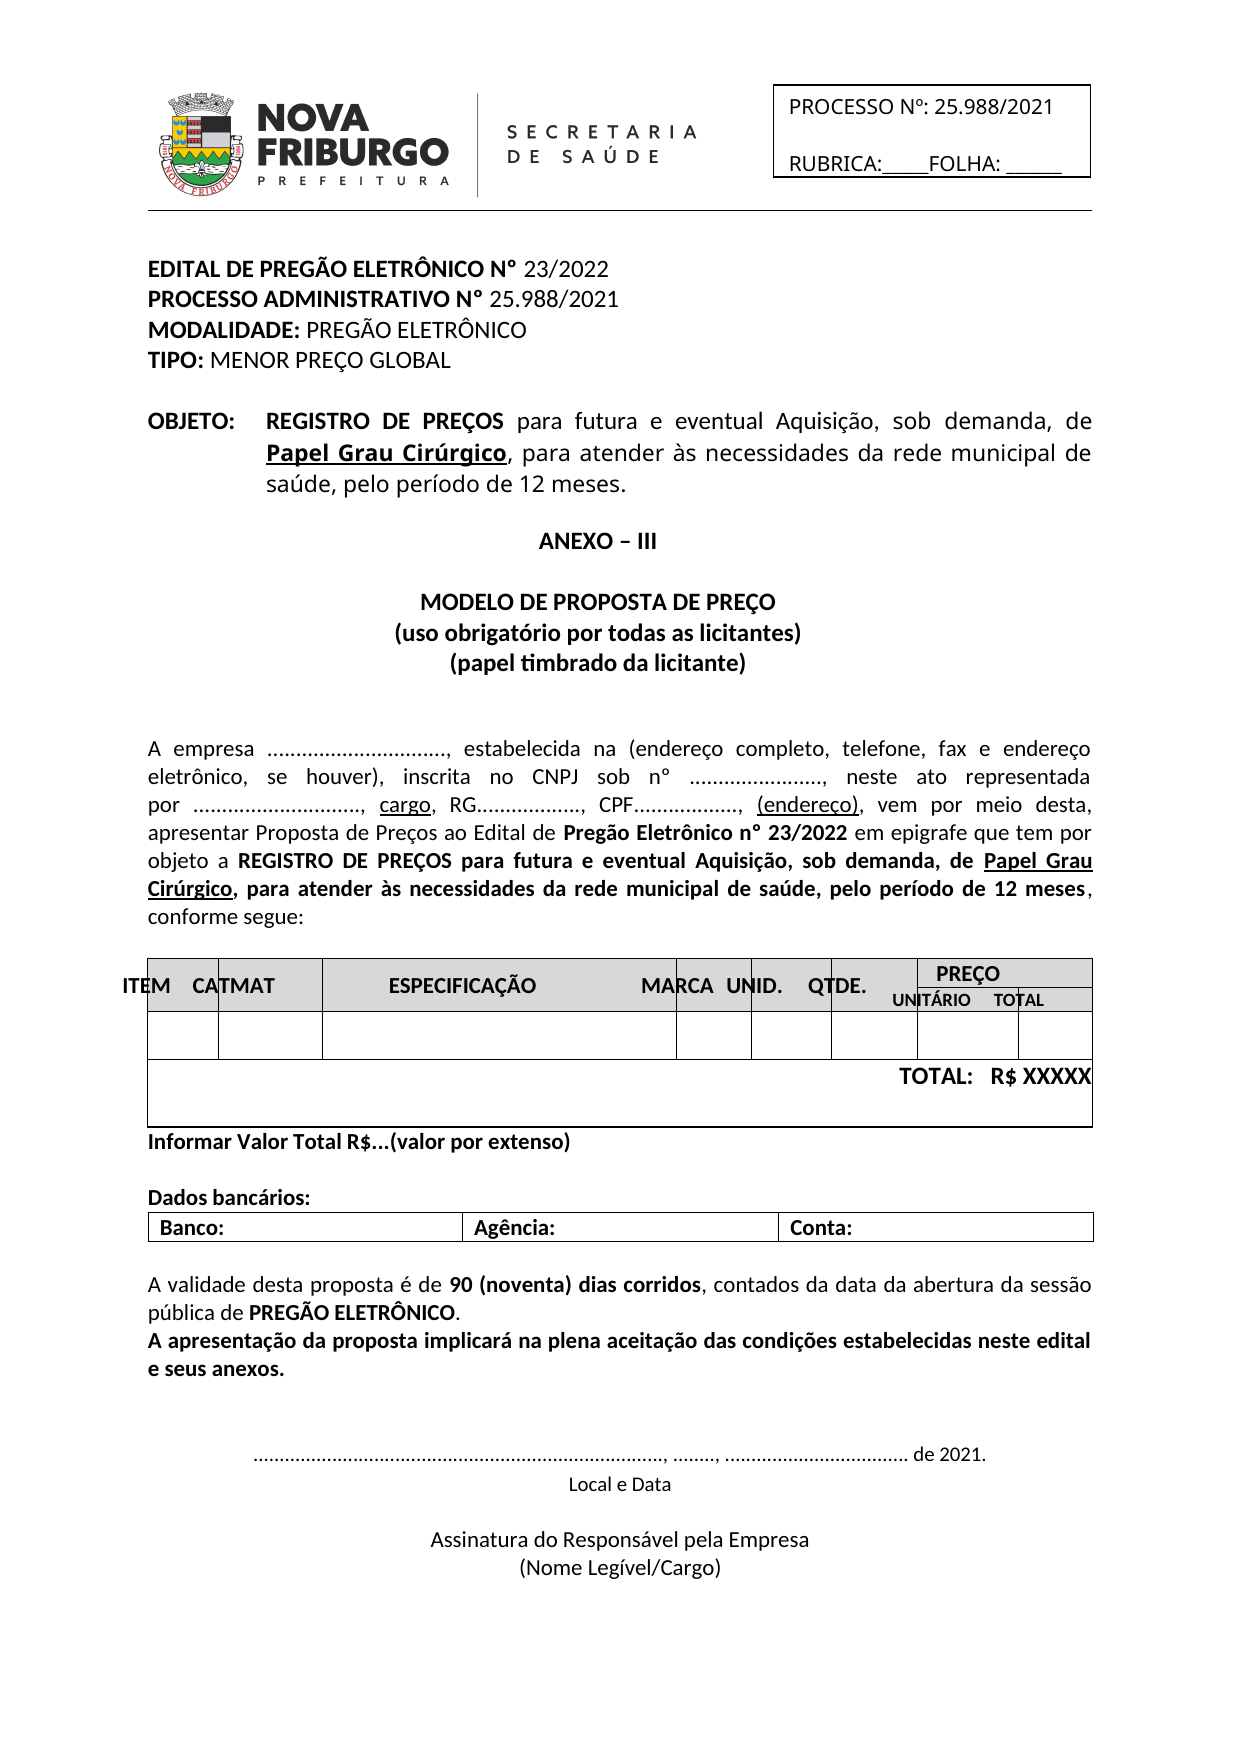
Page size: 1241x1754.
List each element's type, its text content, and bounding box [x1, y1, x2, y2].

picture [147, 83, 712, 209]
text Local e Data [148, 1467, 1092, 1496]
table_header ESPECIFICAÇÃO [323, 959, 676, 1011]
table_header QTDE. [832, 959, 917, 1011]
text A apresentação da proposta implicará na plena aceitação das condições estabelecidas neste edital e seus anexos. [148, 1326, 1092, 1382]
text (Nome Legível/Cargo) [148, 1553, 1092, 1581]
table_cell [677, 1012, 751, 1059]
text A validade desta proposta é de 90 (noventa) dias corridos, contados da data da abertura da sessão pública de PREGÃO ELETRÔNICO. [148, 1270, 1092, 1326]
table_header Banco: [149, 1213, 462, 1241]
text Informar Valor Total R$...(valor por extenso) [148, 1128, 1092, 1156]
text OBJETO: REGISTRO DE PREÇOS para futura e eventual Aquisição, sob demanda, de Papel Grau Cirúrgico, para atender às necessidades da rede municipal de saúde, pelo período de 12 meses. [148, 405, 1092, 499]
table_header UNID. [752, 959, 831, 1011]
text TIPO: MENOR PREÇO GLOBAL [148, 344, 1092, 375]
table_cell TOTAL [1019, 988, 1092, 1011]
text Dados bancários: [148, 1183, 1092, 1212]
text EDITAL DE PREGÃO ELETRÔNICO Nº 23/2022 [148, 253, 1092, 283]
text MODALIDADE: PREGÃO ELETRÔNICO [148, 314, 1092, 344]
text Assinatura do Responsável pela Empresa [148, 1525, 1092, 1553]
table_cell TOTAL: R$ XXXXX [148, 1060, 1092, 1126]
table_cell [323, 1012, 676, 1059]
table_cell UNITÁRIO [918, 988, 1018, 1011]
text .............................................................................., ........, ................................... de 2021. [148, 1438, 1092, 1467]
text (papel timbrado da licitante) [103, 647, 1092, 678]
text ANEXO – III [103, 525, 1092, 556]
table_header ITEM [148, 959, 218, 1011]
table_header MARCA [677, 959, 751, 1011]
table_header PREÇO [918, 959, 1092, 987]
text Modelo de proposta DE PREÇO [103, 586, 1092, 617]
text (uso obrigatório por todas as licitantes) [103, 617, 1092, 647]
table_cell [752, 1012, 831, 1059]
table_cell [148, 1012, 218, 1059]
table_cell [832, 1012, 917, 1059]
text PROCESSO ADMINISTRATIVO Nº 25.988/2021 [148, 283, 1092, 314]
table_cell [219, 1012, 322, 1059]
table_header Conta: [779, 1213, 1093, 1241]
table_header Agência: [463, 1213, 778, 1241]
table_cell [918, 1012, 1018, 1059]
table_cell [1019, 1012, 1092, 1059]
table_header CATMAT [219, 959, 322, 1011]
text A empresa ..............................., estabelecida na (endereço completo, telefone, fax e endereço eletrônico, se houver), inscrita no CNPJ sob nº ......................., neste ato representada por ............................., cargo, RG.................., CPF.................., (endereço), vem por meio desta, apresentar Proposta de Preços ao Edital de Pregão Eletrônico nº 23/2022 em epigrafe que tem por objeto a REGISTRO DE PREÇOS para futura e eventual Aquisição, sob demanda, de Papel Grau Cirúrgico, para atender às necessidades da rede municipal de saúde, pelo período de 12 meses, conforme segue: [148, 734, 1092, 930]
